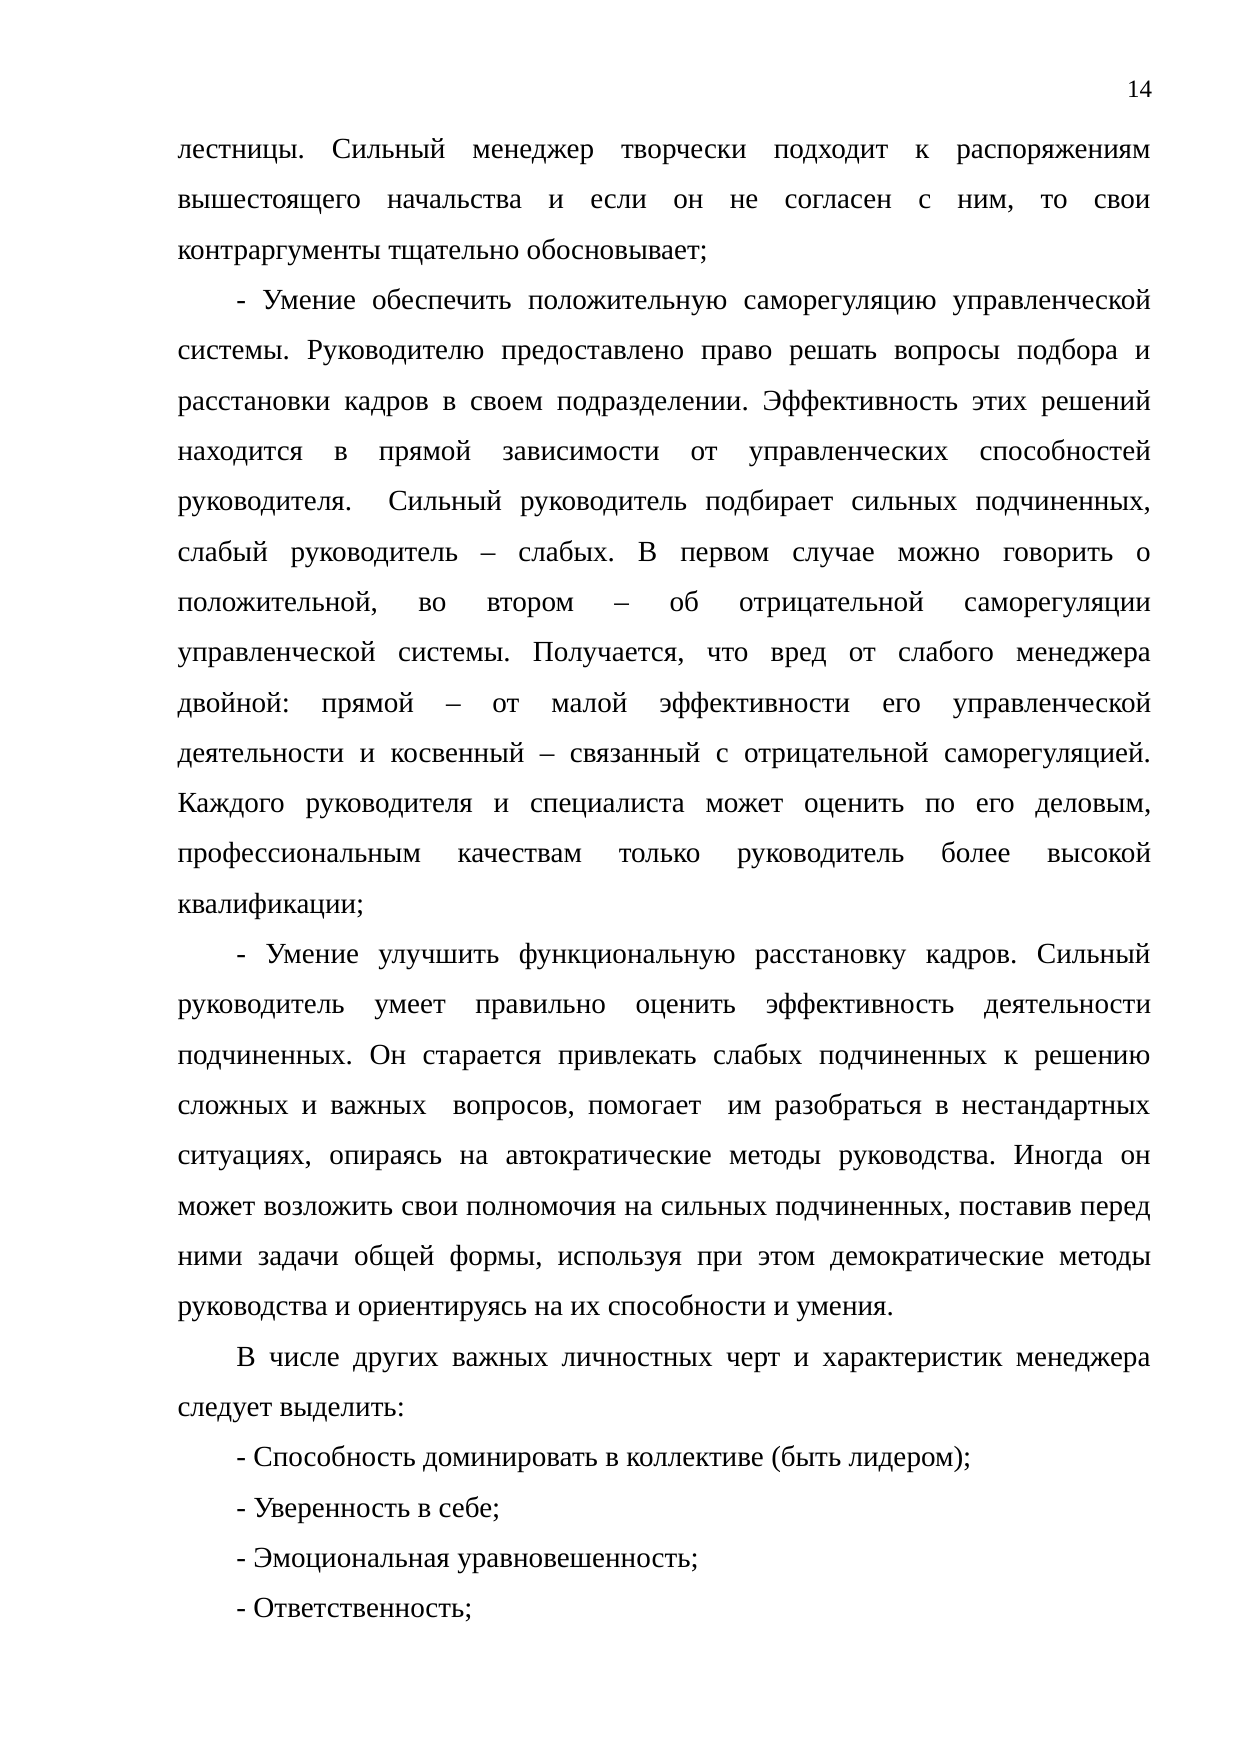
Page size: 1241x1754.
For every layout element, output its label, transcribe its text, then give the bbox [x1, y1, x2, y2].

text - Уверенность в себе; [177, 1490, 1152, 1523]
text - Способность доминировать в коллективе (быть лидером); [177, 1439, 1152, 1473]
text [177, 131, 1152, 265]
text - Умение улучшить функциональную расстановку кадров. Сильный руководитель умеет правильно оценить эффективность деятельности подчиненных. Он старается привлекать слабых подчиненных к решению сложных и важных вопросов, помогает им разобраться в нестандартных ситуациях, опираясь на автократические методы руководства. Иногда он может возложить свои полномочия на сильных подчиненных, поставив перед ними задачи общей формы, используя при этом демократические методы руководства и ориентируясь на их способности и умения. [177, 936, 1152, 1322]
text - Умение обеспечить положительную саморегуляцию управленческой системы. Руководителю предоставлено право решать вопросы подбора и расстановки кадров в своем подразделении. Эффективность этих решений находится в прямой зависимости от управленческих способностей руководителя. Сильный руководитель подбирает сильных подчиненных, слабый руководитель – слабых. В первом случае можно говорить о положительной, во втором – об отрицательной саморегуляции управленческой системы. Получается, что вред от слабого менеджера двойной: прямой – от малой эффективности его управленческой деятельности и косвенный – связанный с отрицательной саморегуляцией. Каждого руководителя и специалиста может оценить по его деловым, профессиональным качествам только руководитель более высокой квалификации; [177, 282, 1152, 919]
text - Эмоциональная уравновешенность; [177, 1540, 1152, 1573]
text - Ответственность; [177, 1590, 1152, 1624]
text В числе других важных личностных черт и характеристик менеджера следует выделить: [177, 1339, 1152, 1423]
